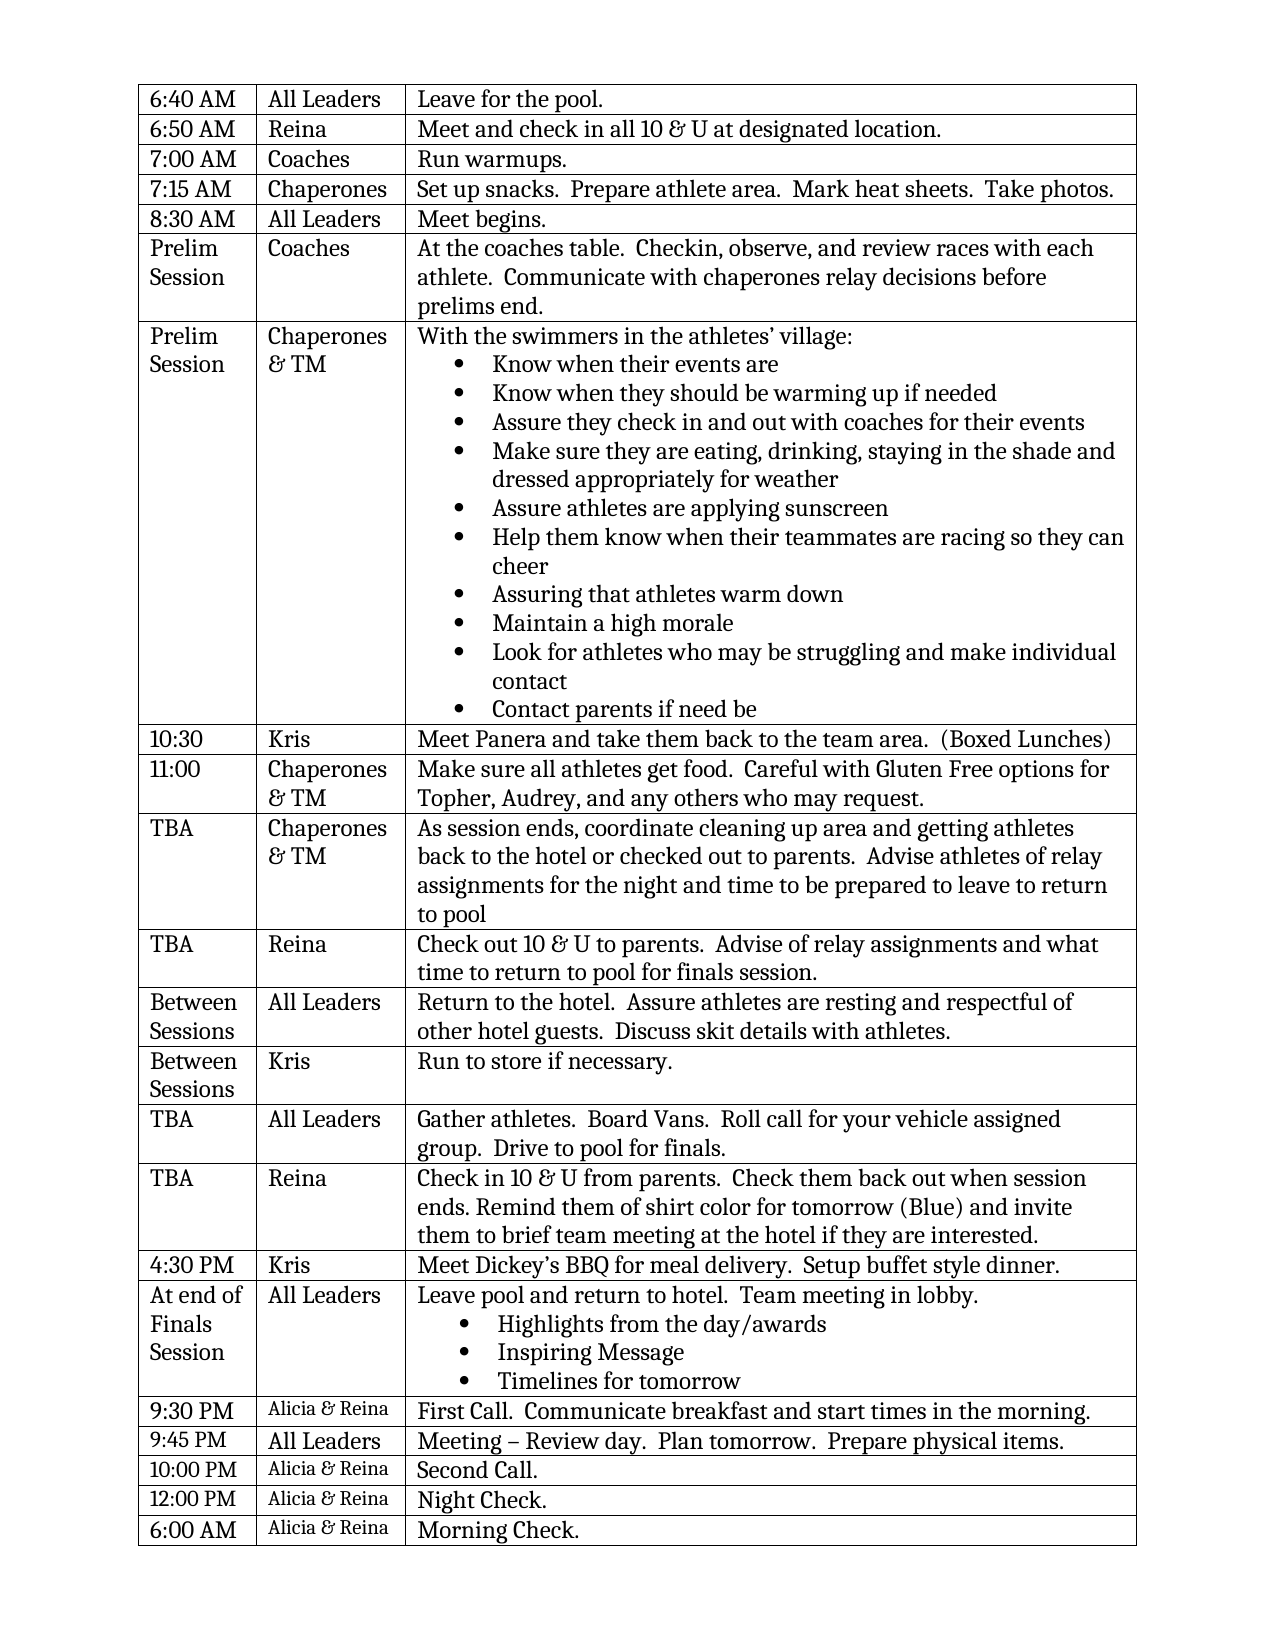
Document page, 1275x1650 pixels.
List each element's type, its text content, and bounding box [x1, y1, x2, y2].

table_cell Chaperones & TM [257, 814, 405, 928]
table_cell 10:30 [139, 725, 256, 754]
table_cell Meet begins. [406, 205, 1136, 233]
table_cell Kris [257, 725, 405, 754]
table_cell Meeting – Review day. Plan tomorrow. Prepare physical items. [406, 1427, 1136, 1455]
table_cell Second Call. [406, 1456, 1136, 1485]
table_cell Between Sessions [139, 1047, 256, 1104]
table_cell All Leaders [257, 85, 405, 114]
table_cell With the swimmers in the athletes’ village: Know when their events are Know when they should be warming up if needed Assure they check in and out with coaches for their events Make sure they are eating, drinking, staying in the shade and dressed appropriately for weather Assure athletes are applying sunscreen Help them know when their teammates are racing so they can cheer Assuring that athletes warm down Maintain a high morale Look for athletes who may be struggling and make individual contact Contact parents if need be [406, 322, 1136, 724]
table_cell Reina [257, 930, 405, 987]
table_cell TBA [139, 930, 256, 987]
table_cell Morning Check. [406, 1516, 1136, 1545]
table_cell Leave for the pool. [406, 85, 1136, 114]
table_cell At the coaches table. Checkin, observe, and review races with each athlete. Communicate with chaperones relay decisions before prelims end. [406, 234, 1136, 321]
table_cell 11:00 [139, 755, 256, 812]
table_cell 4:30 PM [139, 1251, 256, 1280]
table_cell Kris [257, 1251, 405, 1280]
table_cell Prelim Session [139, 322, 256, 724]
table_cell First Call. Communicate breakfast and start times in the morning. [406, 1397, 1136, 1426]
table_cell Meet and check in all 10 & U at designated location. [406, 115, 1136, 144]
table_cell TBA [139, 814, 256, 928]
table_cell 9:30 PM [139, 1397, 256, 1426]
table_cell As session ends, coordinate cleaning up area and getting athletes back to the hotel or checked out to parents. Advise athletes of relay assignments for the night and time to be prepared to leave to return to pool [406, 814, 1136, 928]
table_cell 12:00 PM [139, 1486, 256, 1515]
table_cell Return to the hotel. Assure athletes are resting and respectful of other hotel guests. Discuss skit details with athletes. [406, 988, 1136, 1046]
table_cell Coaches [257, 234, 405, 321]
table_cell 7:00 AM [139, 145, 256, 174]
table_cell Run to store if necessary. [406, 1047, 1136, 1104]
table_cell Gather athletes. Board Vans. Roll call for your vehicle assigned group. Drive to pool for finals. [406, 1105, 1136, 1163]
table_cell All Leaders [257, 1427, 405, 1455]
table_cell 6:50 AM [139, 115, 256, 144]
table_cell Check in 10 & U from parents. Check them back out when session ends. Remind them of shirt color for tomorrow (Blue) and invite them to brief team meeting at the hotel if they are interested. [406, 1164, 1136, 1250]
table_cell TBA [139, 1164, 256, 1250]
table_cell Reina [257, 1164, 405, 1250]
table_cell Set up snacks. Prepare athlete area. Mark heat sheets. Take photos. [406, 175, 1136, 203]
table_cell 10:00 PM [139, 1456, 256, 1485]
table_cell 6:40 AM [139, 85, 256, 114]
table_cell Run warmups. [406, 145, 1136, 174]
table_cell 7:15 AM [139, 175, 256, 203]
table_cell At end of Finals Session [139, 1281, 256, 1396]
table_cell All Leaders [257, 205, 405, 233]
table_cell Coaches [257, 145, 405, 174]
table_cell All Leaders [257, 1281, 405, 1396]
table_cell TBA [139, 1105, 256, 1163]
table_cell All Leaders [257, 988, 405, 1046]
table_cell Kris [257, 1047, 405, 1104]
table_cell 9:45 PM [139, 1427, 256, 1455]
table_cell Check out 10 & U to parents. Advise of relay assignments and what time to return to pool for finals session. [406, 930, 1136, 987]
table_cell Reina [257, 115, 405, 144]
table_cell 6:00 AM [139, 1516, 256, 1545]
table_cell Alicia & Reina [257, 1486, 405, 1515]
table_cell Alicia & Reina [257, 1516, 405, 1545]
table_cell Prelim Session [139, 234, 256, 321]
table_cell Between Sessions [139, 988, 256, 1046]
table_cell Night Check. [406, 1486, 1136, 1515]
table_cell Chaperones [257, 175, 405, 203]
table_cell Alicia & Reina [257, 1397, 405, 1426]
table_cell Chaperones & TM [257, 755, 405, 812]
table_cell Meet Dickey’s BBQ for meal delivery. Setup buffet style dinner. [406, 1251, 1136, 1280]
table_cell Leave pool and return to hotel. Team meeting in lobby. Highlights from the day/awards Inspiring Message Timelines for tomorrow [406, 1281, 1136, 1396]
table_cell Meet Panera and take them back to the team area. (Boxed Lunches) [406, 725, 1136, 754]
table_cell All Leaders [257, 1105, 405, 1163]
table_cell Make sure all athletes get food. Careful with Gluten Free options for Topher, Audrey, and any others who may request. [406, 755, 1136, 812]
table_cell Chaperones & TM [257, 322, 405, 724]
table_cell 8:30 AM [139, 205, 256, 233]
table_cell Alicia & Reina [257, 1456, 405, 1485]
